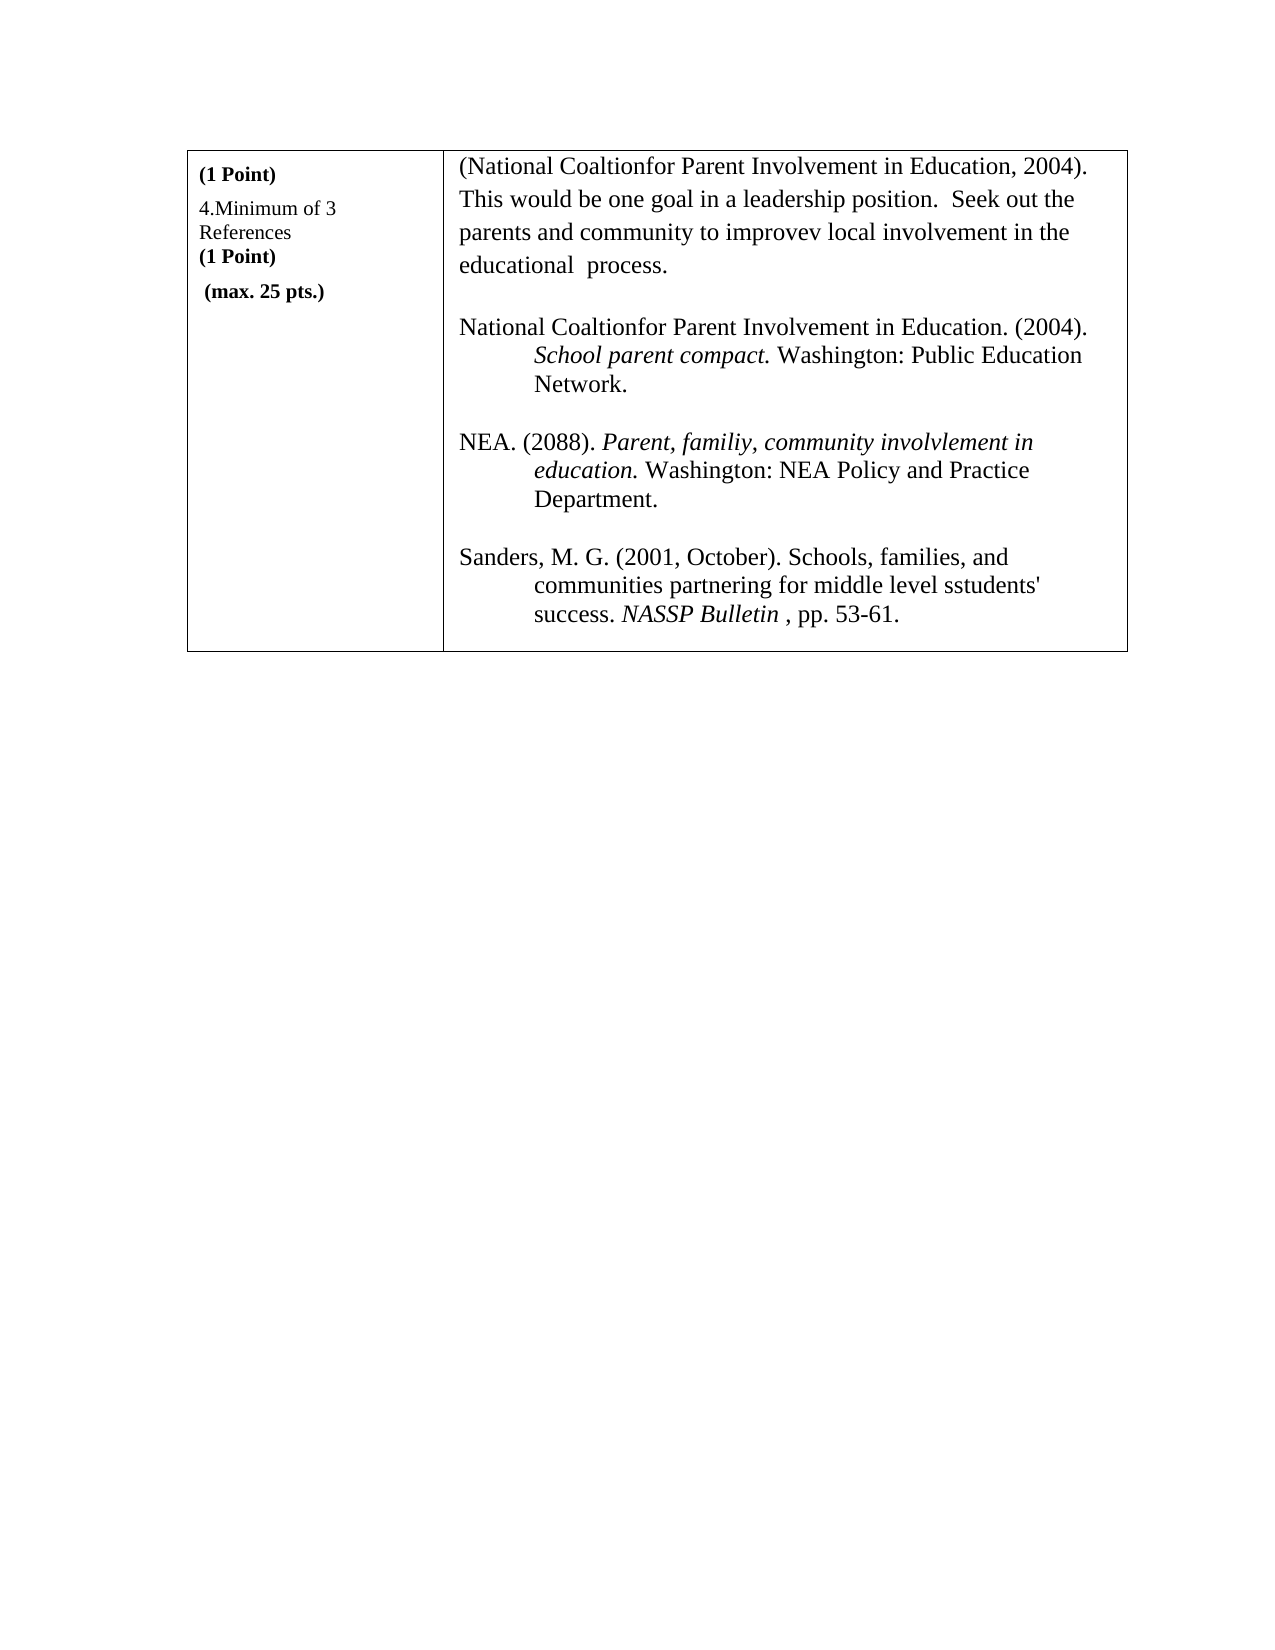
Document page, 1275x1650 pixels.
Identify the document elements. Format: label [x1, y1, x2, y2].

table_cell [444, 151, 1127, 651]
table_cell [188, 151, 443, 651]
